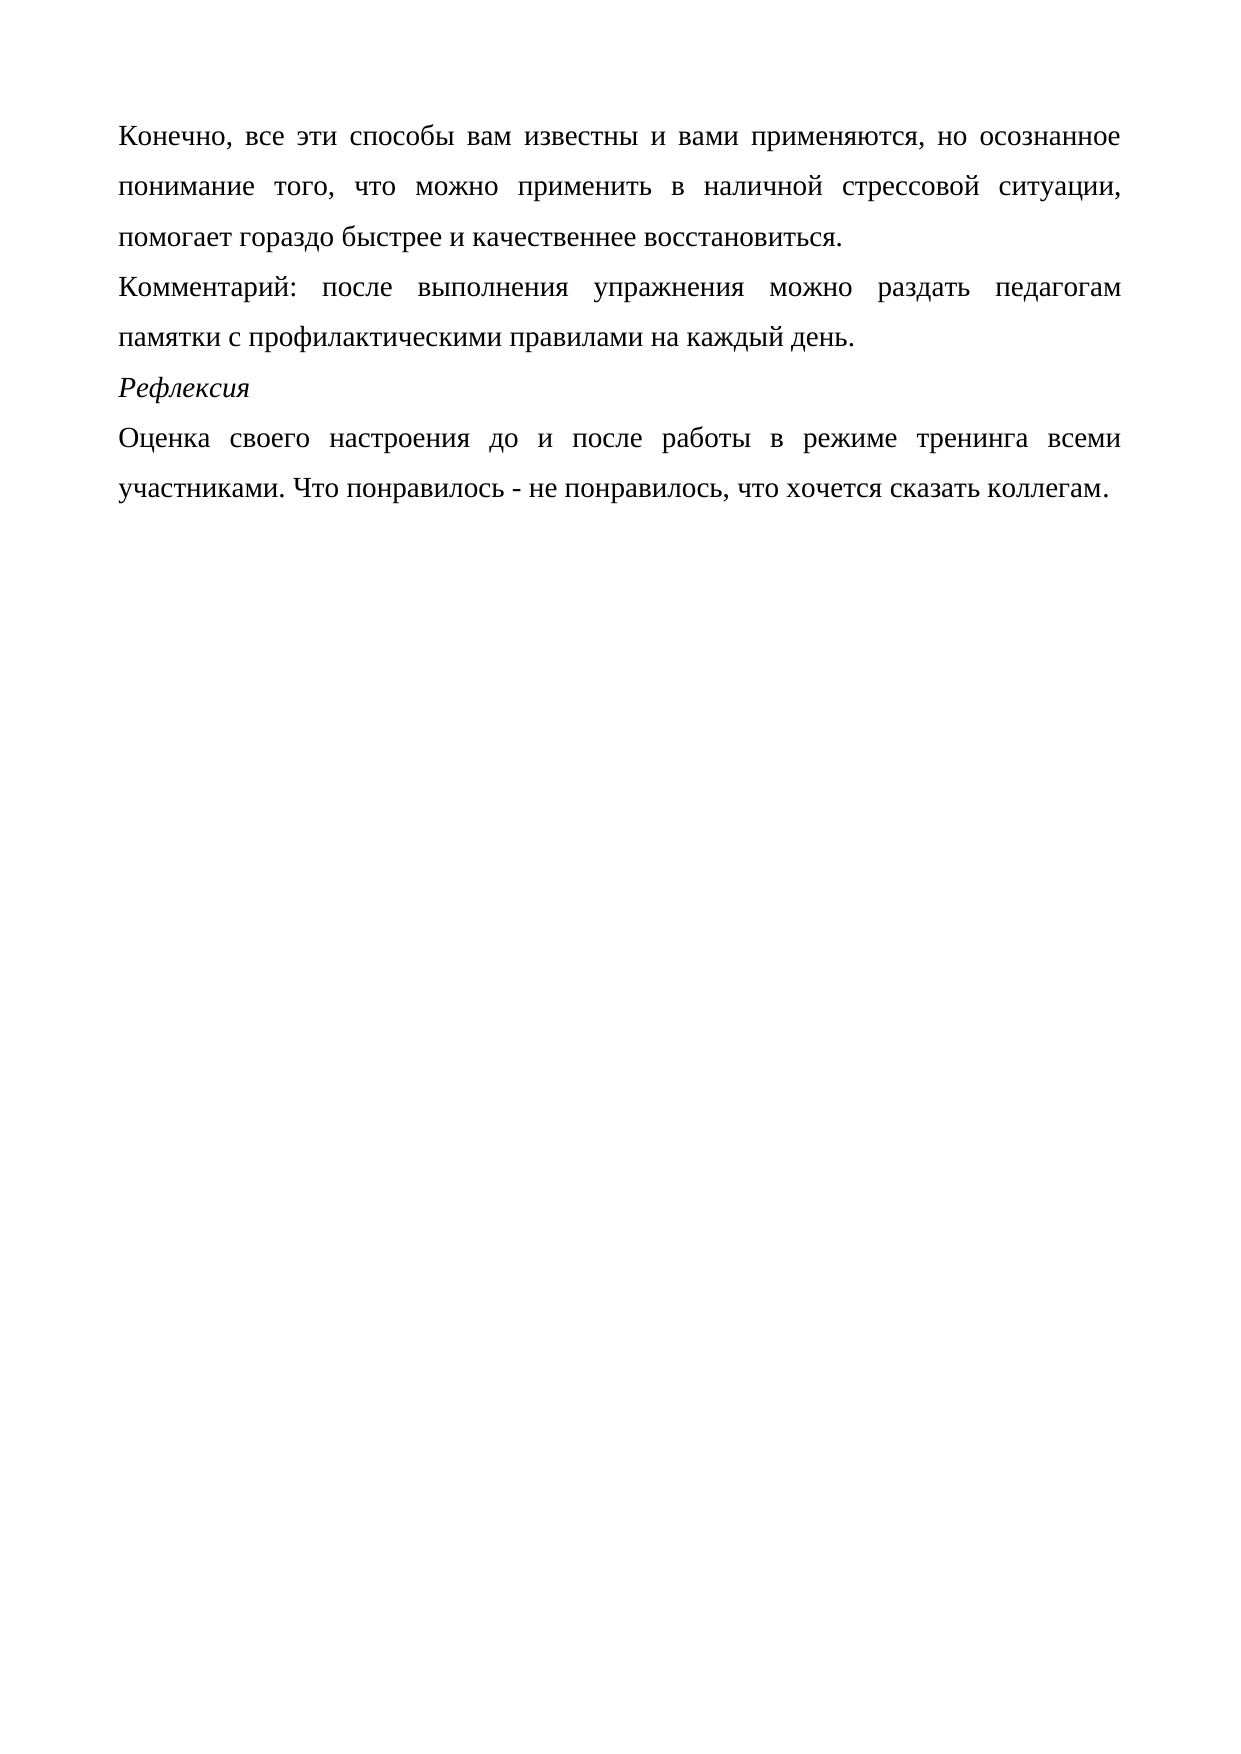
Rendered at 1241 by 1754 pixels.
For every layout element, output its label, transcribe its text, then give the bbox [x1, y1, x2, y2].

text Комментарий: после выполнения упражнения можно раздать педагогам памятки с профилактическими правилами на каждый день. [118, 269, 1122, 353]
text Конечно, все эти способы вам известны и вами применяются, но осознанное понимание того, что можно применить в наличной стрессовой ситуации, помогает гораздо быстрее и качественнее восстановиться. [118, 118, 1122, 252]
text Рефлексия [118, 370, 1122, 403]
text Оценка своего настроения до и после работы в режиме тренинга всеми участниками. Что понравилось - не понравилось, что хочется сказать коллегам. [118, 420, 1122, 504]
